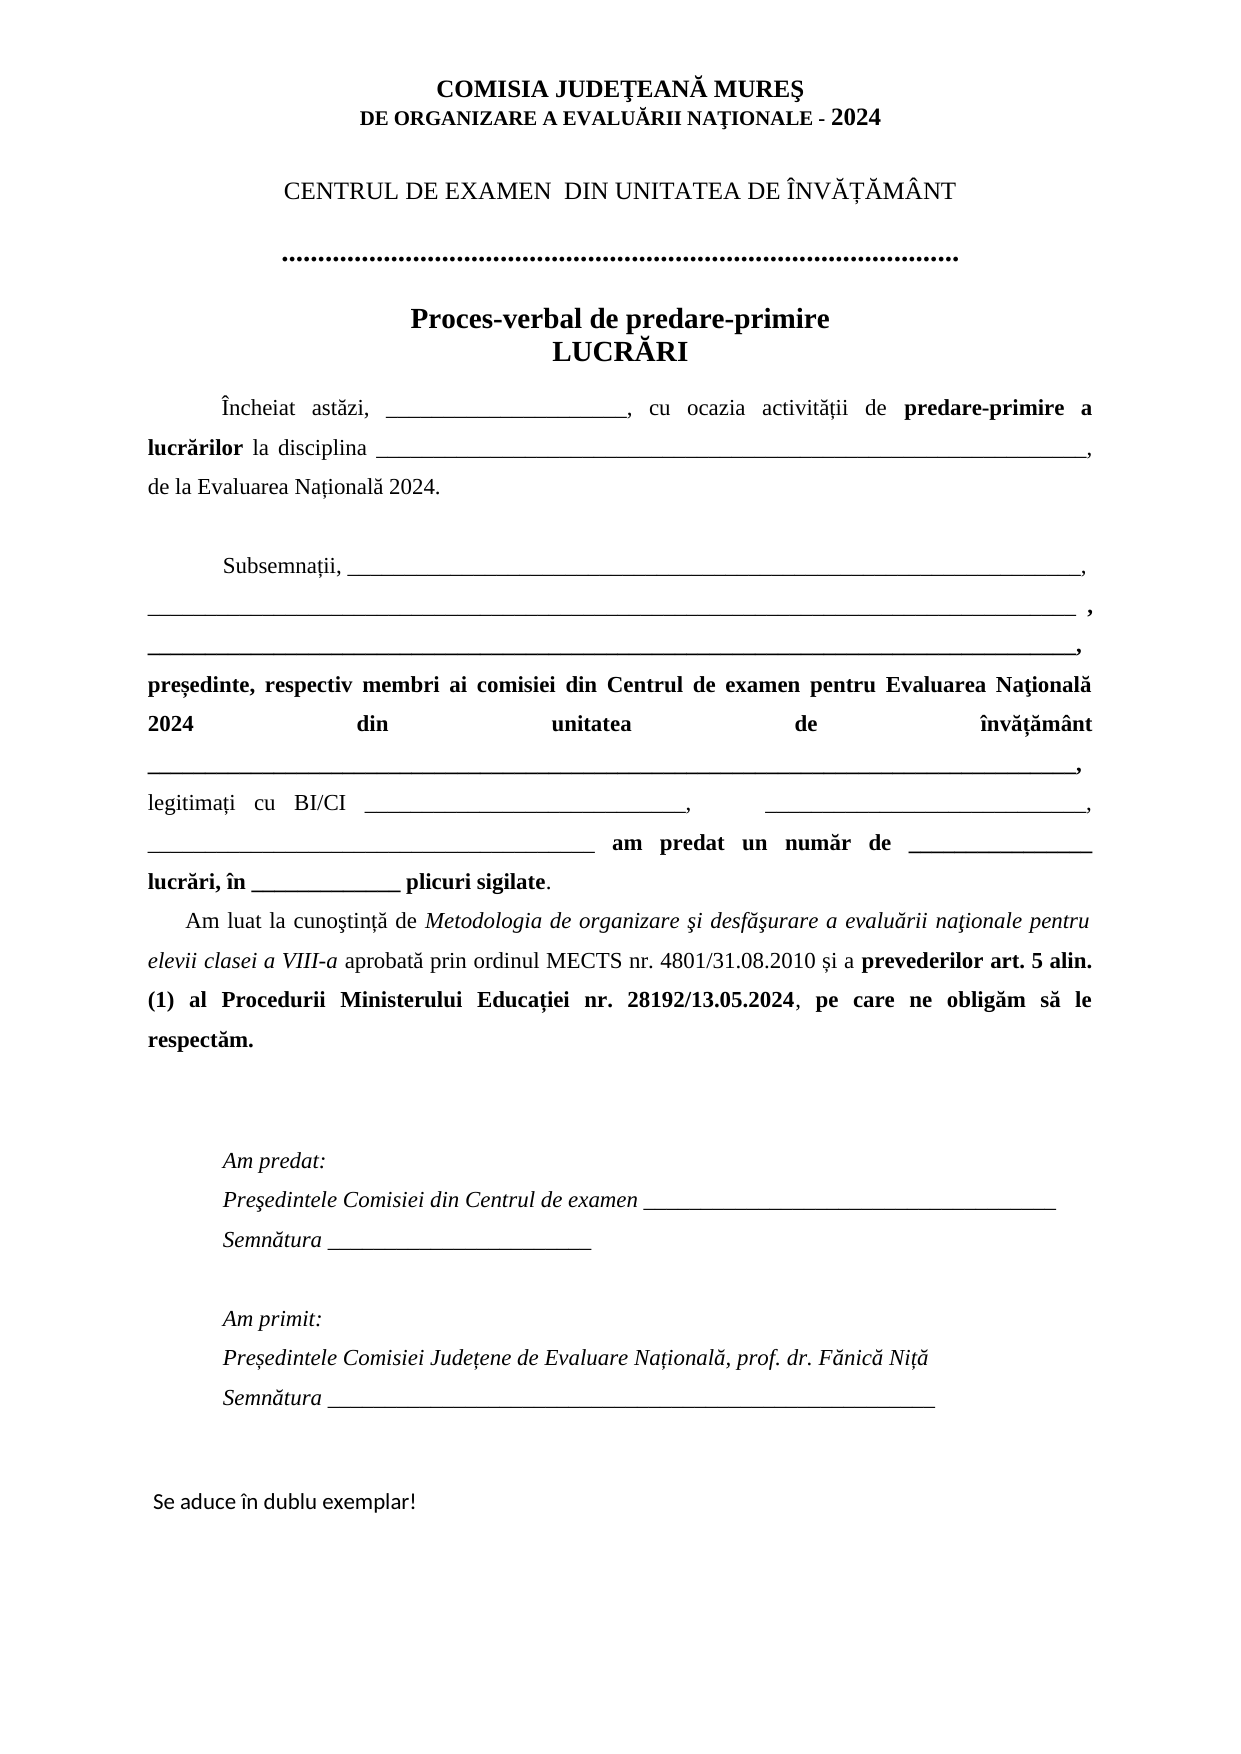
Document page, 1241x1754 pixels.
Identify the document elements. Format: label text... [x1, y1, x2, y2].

text Subsemnații, ________________________________________________________________, [148, 552, 1093, 579]
text _________________________________________________________________________________ , _________________________________________________________________________________, președinte, respectiv membri ai comisiei din Centrul de examen pentru Evaluarea Naţională 2024 din unitatea de învățământ _________________________________________________________________________________, legitimați cu BI/CI ____________________________, ____________________________, _______________________________________ am predat un număr de ________________ lucrări, în _____________ plicuri sigilate. [148, 592, 1093, 894]
text Am luat la cunoştință de Metodologia de organizare şi desfăşurare a evaluării naţionale pentru elevii clasei a VIII-a aprobată prin ordinul MECTS nr. 4801/31.08.2010 și a prevederilor art. 5 alin. (1) al Procedurii Ministerului Educației nr. 28192/13.05.2024, pe care ne obligăm să le respectăm. [148, 908, 1093, 1052]
text Se aduce în dublu exemplar! [148, 1487, 1093, 1515]
text Am predat: [148, 1147, 1093, 1173]
text Încheiat astăzi, _____________________, cu ocazia activității de predare-primire a lucrărilor la disciplina ______________________________________________________________, de la Evaluarea Națională 2024. [148, 394, 1093, 500]
text Proces-verbal de predare-primire [148, 301, 1093, 334]
text CENTRUL DE EXAMEN DIN UNITATEA DE ÎNVĂȚĂMÂNT [148, 176, 1093, 205]
text Preşedintele Comisiei din Centrul de examen ____________________________________ [148, 1186, 1093, 1213]
text Președintele Comisiei Județene de Evaluare Națională, prof. dr. Fănică Niță [148, 1344, 1093, 1371]
text Semnătura _______________________ [148, 1226, 1093, 1252]
text ............................................................................................. [148, 234, 1093, 267]
text LUCRĂRI [148, 334, 1093, 368]
text Semnătura _____________________________________________________ [148, 1384, 1093, 1410]
text Am primit: [148, 1305, 1093, 1331]
